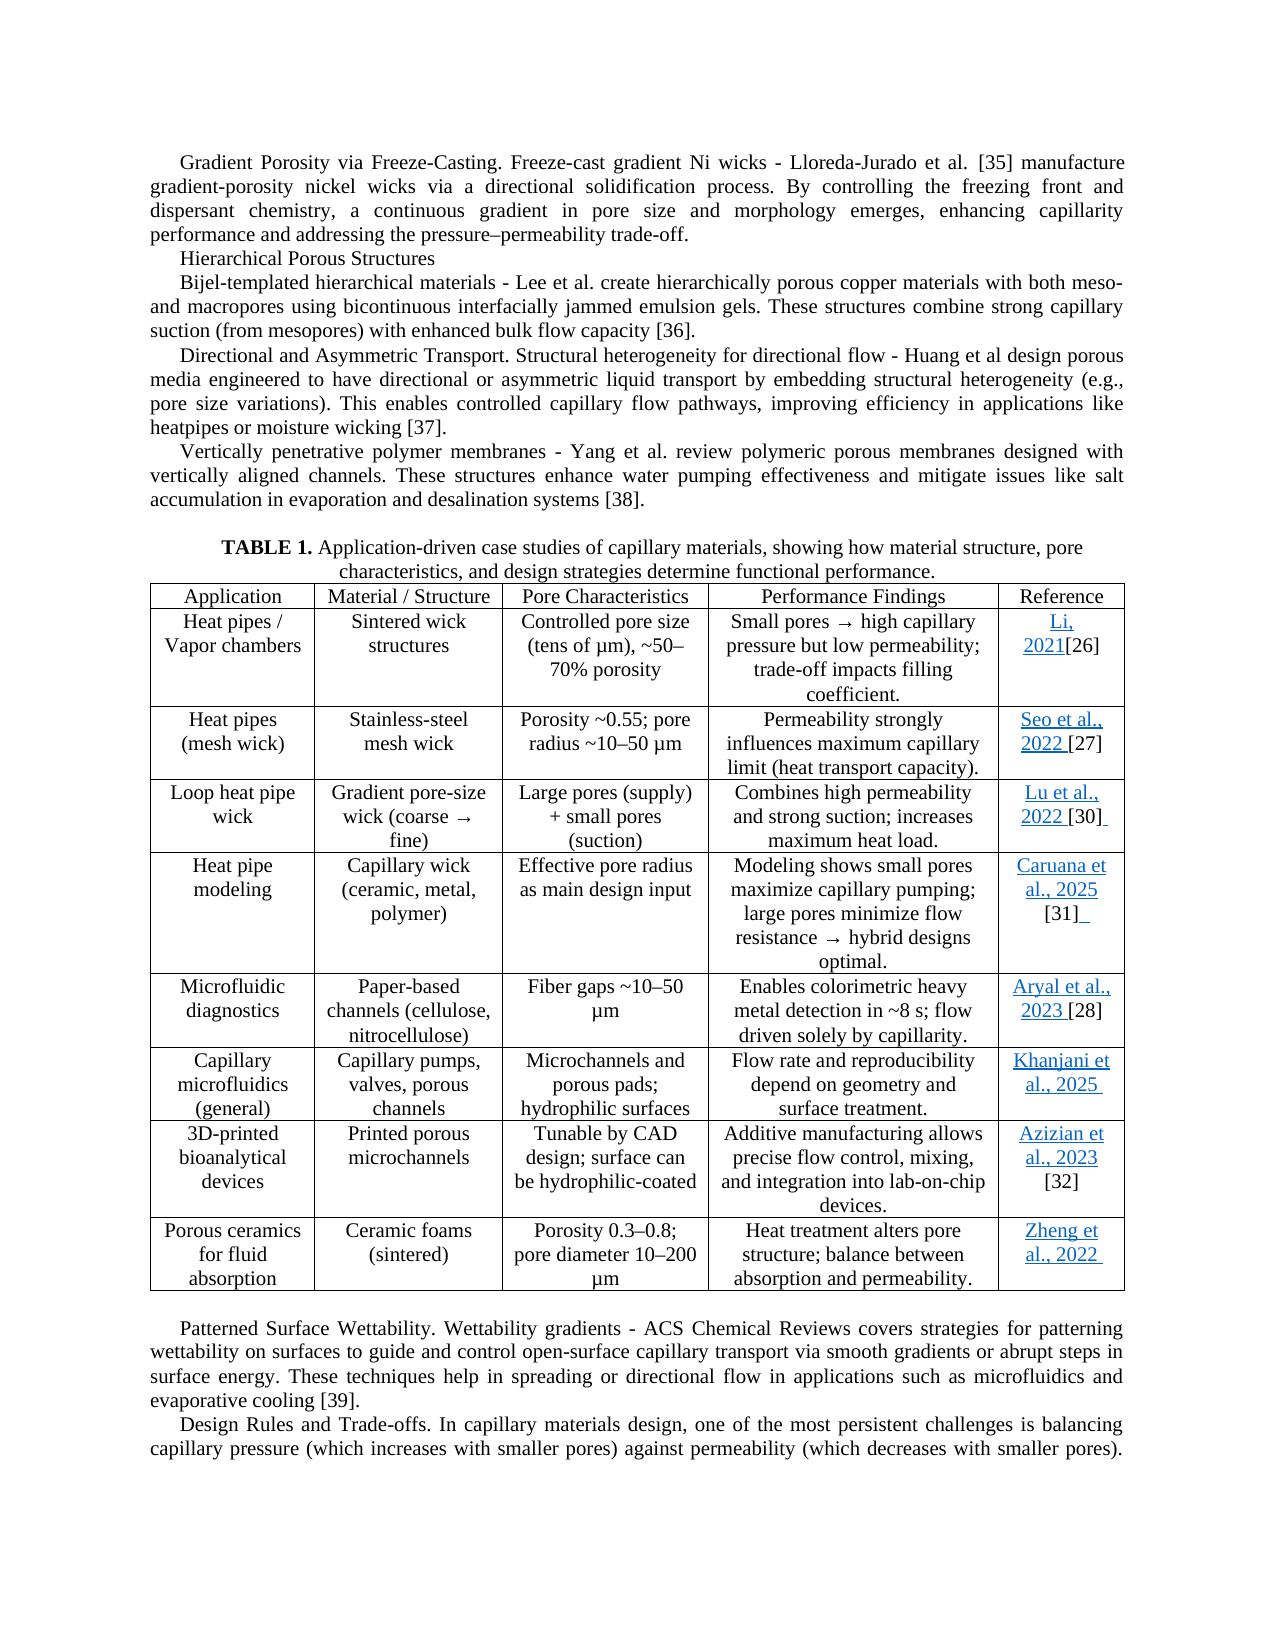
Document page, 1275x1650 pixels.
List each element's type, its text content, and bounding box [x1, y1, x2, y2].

table_header Application [151, 584, 314, 608]
table_cell Heat pipes / Vapor chambers [151, 609, 314, 706]
table_cell Heat pipe modeling [151, 853, 314, 973]
table_cell Additive manufacturing allows precise flow control, mixing, and integration into lab-on-chip devices. [709, 1121, 998, 1217]
text TABLE 1. Application-driven case studies of capillary materials, showing how material structure, pore characteristics, and design strategies determine functional performance. [150, 535, 1125, 583]
table_cell Heat pipes (mesh wick) [151, 707, 314, 779]
table_cell Lu et al., 2022 [999, 780, 1124, 852]
table_cell Zheng et al., 2022 [999, 1218, 1124, 1290]
table_header Performance Findings [709, 584, 998, 608]
table_cell Capillary wick (ceramic, metal, polymer) [315, 853, 502, 973]
table_cell Enables colorimetric heavy metal detection in ~8 s; flow driven solely by capillarity. [709, 974, 998, 1047]
text Patterned Surface Wettability. Wettability gradients - ACS Chemical Reviews covers strategies for patterning wettability on surfaces to guide and control open-surface capillary transport via smooth gradients or abrupt steps in surface energy. These techniques help in spreading or directional flow in applications such as microfluidics and evaporative cooling . [150, 1315, 1125, 1412]
table_cell Caruana et al., 2025 [999, 853, 1124, 973]
table_cell Li, 2021 [999, 609, 1124, 706]
table_header Material / Structure [315, 584, 502, 608]
table_cell Controlled pore size (tens of µm), ~50–70% porosity [503, 609, 708, 706]
table_cell Azizian et al., 2023 [999, 1121, 1124, 1217]
table_cell Large pores (supply) + small pores (suction) [503, 780, 708, 852]
text Vertically penetrative polymer membranes - Yang et al. review polymeric porous membranes designed with vertically aligned channels. These structures enhance water pumping effectiveness and mitigate issues like salt accumulation in evaporation and desalination systems . [150, 439, 1125, 511]
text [150, 1412, 1125, 1460]
table_cell Combines high permeability and strong suction; increases maximum heat load. [709, 780, 998, 852]
table_cell Effective pore radius as main design input [503, 853, 708, 973]
table_cell Sintered wick structures [315, 609, 502, 706]
text Bijel-templated hierarchical materials - Lee et al. create hierarchically porous copper materials with both meso- and macropores using bicontinuous interfacially jammed emulsion gels. These structures combine strong capillary suction (from mesopores) with enhanced bulk flow capacity . [150, 270, 1125, 342]
table_cell Stainless-steel mesh wick [315, 707, 502, 779]
table_cell Ceramic foams (sintered) [315, 1218, 502, 1290]
table_cell Microchannels and porous pads; hydrophilic surfaces [503, 1048, 708, 1120]
table_cell Seo et al., 2022 [999, 707, 1124, 779]
table_cell Khanjani et al., 2025 [999, 1048, 1124, 1120]
table_cell Small pores → high capillary pressure but low permeability; trade-off impacts filling coefficient. [709, 609, 998, 706]
table_cell Aryal et al., 2023 [999, 974, 1124, 1047]
table_cell Porosity ~0.55; pore radius ~10–50 µm [503, 707, 708, 779]
table_cell Porosity 0.3–0.8; pore diameter 10–200 µm [503, 1218, 708, 1290]
table_cell Tunable by CAD design; surface can be hydrophilic-coated [503, 1121, 708, 1217]
text Gradient Porosity via Freeze-Casting. Freeze-cast gradient Ni wicks - Lloreda-Jurado et al. manufacture gradient-porosity nickel wicks via a directional solidification process. By controlling the freezing front and dispersant chemistry, a continuous gradient in pore size and morphology emerges, enhancing capillarity performance and addressing the pressure–permeability trade-off. [150, 150, 1125, 246]
table_header Pore Characteristics [503, 584, 708, 608]
text Hierarchical Porous Structures [150, 246, 1125, 270]
text Directional and Asymmetric Transport. Structural heterogeneity for directional flow - Huang et al design porous media engineered to have directional or asymmetric liquid transport by embedding structural heterogeneity (e.g., pore size variations). This enables controlled capillary flow pathways, improving efficiency in applications like heatpipes or moisture wicking . [150, 342, 1125, 439]
table_cell 3D-printed bioanalytical devices [151, 1121, 314, 1217]
table_cell Modeling shows small pores maximize capillary pumping; large pores minimize flow resistance → hybrid designs optimal. [709, 853, 998, 973]
table_cell Porous ceramics for fluid absorption [151, 1218, 314, 1290]
table_cell Capillary pumps, valves, porous channels [315, 1048, 502, 1120]
table_cell Fiber gaps ~10–50 µm [503, 974, 708, 1047]
table_cell Printed porous microchannels [315, 1121, 502, 1217]
table_cell Flow rate and reproducibility depend on geometry and surface treatment. [709, 1048, 998, 1120]
table_cell Permeability strongly influences maximum capillary limit (heat transport capacity). [709, 707, 998, 779]
table_cell Microfluidic diagnostics [151, 974, 314, 1047]
table_cell Paper-based channels (cellulose, nitrocellulose) [315, 974, 502, 1047]
table_cell Gradient pore-size wick (coarse → fine) [315, 780, 502, 852]
table_header Reference [999, 584, 1124, 608]
table_cell Loop heat pipe wick [151, 780, 314, 852]
table_cell Capillary microfluidics (general) [151, 1048, 314, 1120]
table_cell Heat treatment alters pore structure; balance between absorption and permeability. [709, 1218, 998, 1290]
